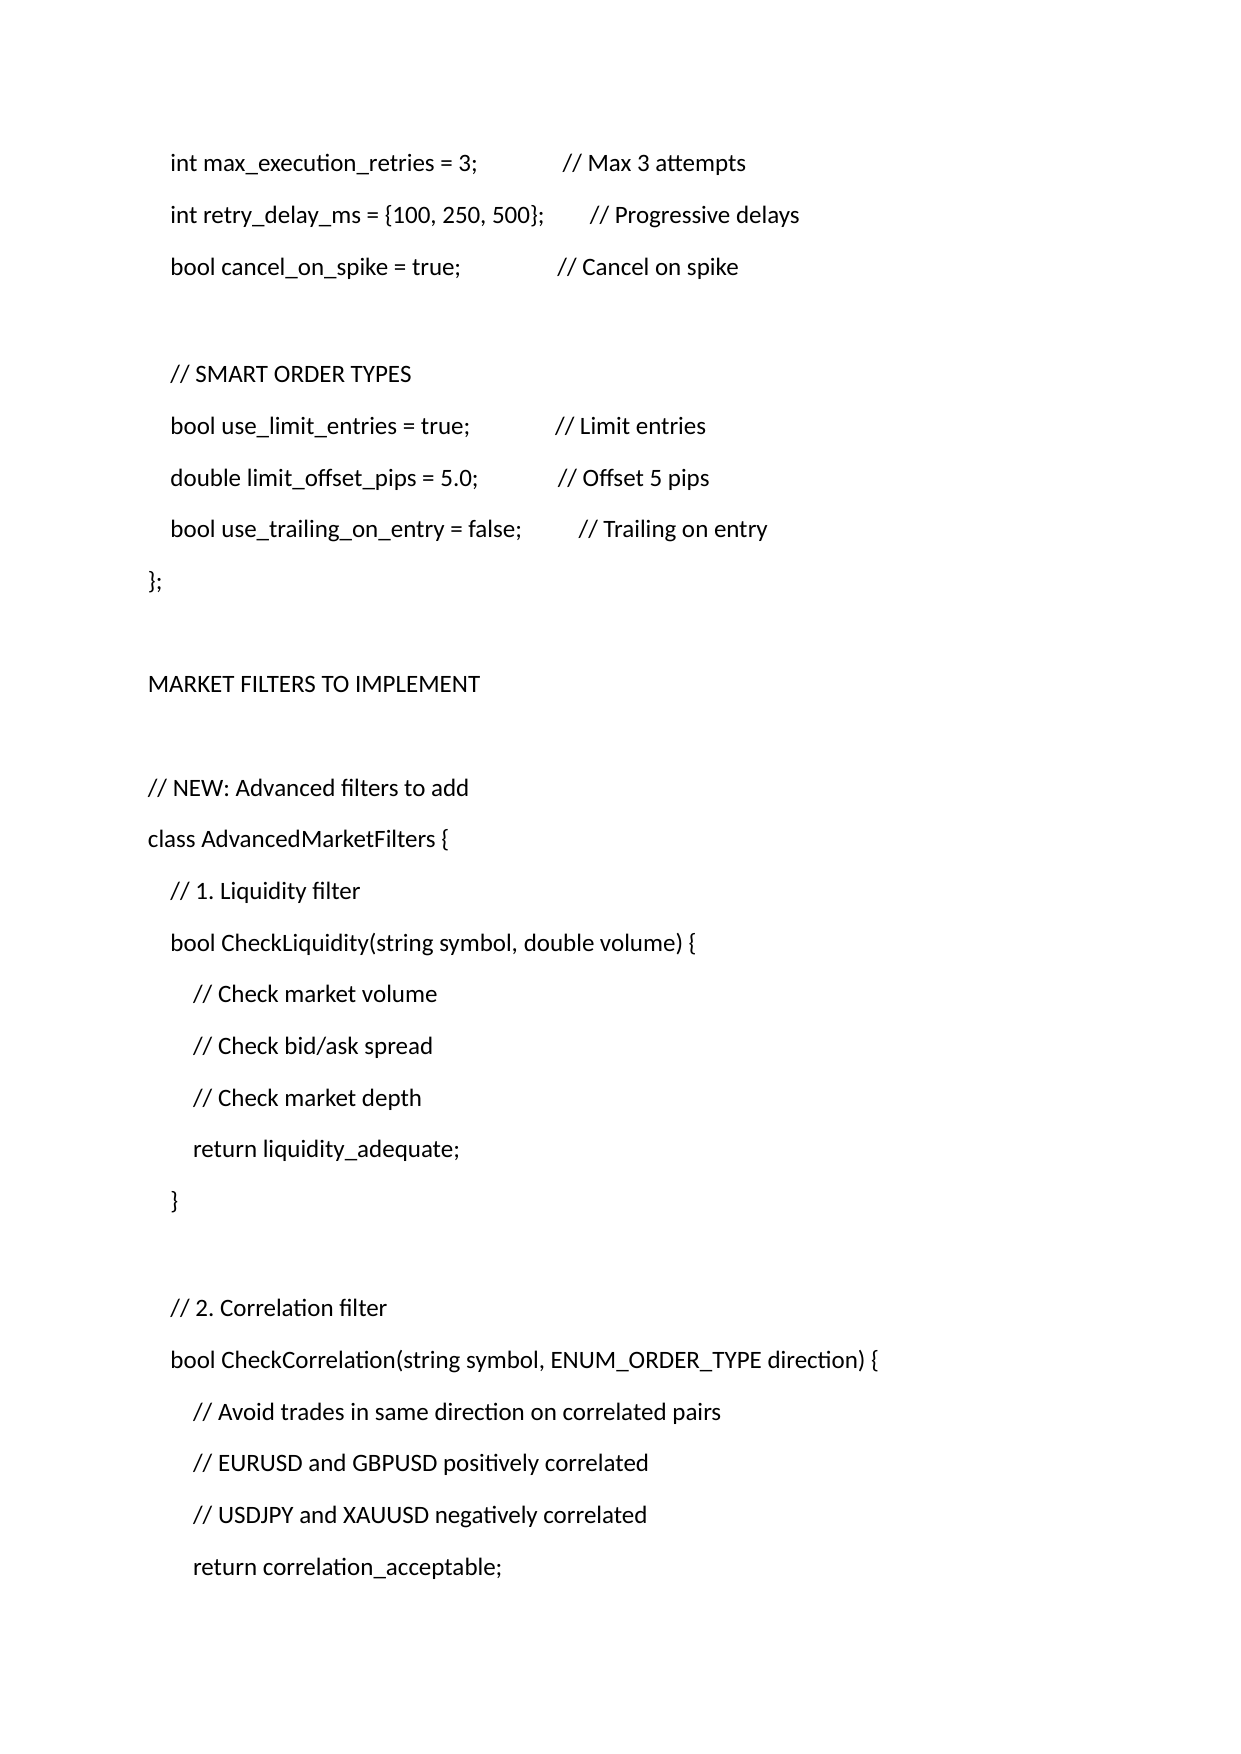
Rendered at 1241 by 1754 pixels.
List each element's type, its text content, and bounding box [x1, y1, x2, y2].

text return correlation_acceptable; [148, 1551, 1093, 1581]
text // NEW: Advanced filters to add [148, 772, 1093, 802]
text // 1. Liquidity filter [148, 875, 1093, 906]
text // USDJPY and XAUUSD negatively correlated [148, 1499, 1093, 1530]
text return liquidity_adequate; [148, 1133, 1093, 1164]
text double limit_offset_pips = 5.0; // Offset 5 pips [148, 462, 1093, 492]
text bool use_limit_entries = true; // Limit entries [148, 410, 1093, 441]
text } [148, 1185, 1093, 1216]
text // 2. Correlation filter [148, 1293, 1093, 1323]
text // EURUSD and GBPUSD positively correlated [148, 1448, 1093, 1478]
text // Check bid/ask spread [148, 1030, 1093, 1061]
text // SMART ORDER TYPES [148, 358, 1093, 389]
text // Check market volume [148, 978, 1093, 1009]
text // Avoid trades in same direction on correlated pairs [148, 1396, 1093, 1426]
text bool CheckLiquidity(string symbol, double volume) { [148, 927, 1093, 957]
text class AdvancedMarketFilters { [148, 823, 1093, 854]
text MARKET FILTERS TO IMPLEMENT [148, 668, 1093, 699]
text bool use_trailing_on_entry = false; // Trailing on entry [148, 513, 1093, 544]
text bool cancel_on_spike = true; // Cancel on spike [148, 251, 1093, 281]
text // Check market depth [148, 1082, 1093, 1112]
text int retry_delay_ms = {100, 250, 500}; // Progressive delays [148, 199, 1093, 230]
text int max_execution_retries = 3; // Max 3 attempts [148, 148, 1093, 178]
text }; [148, 565, 1093, 596]
text bool CheckCorrelation(string symbol, ENUM_ORDER_TYPE direction) { [148, 1344, 1093, 1375]
